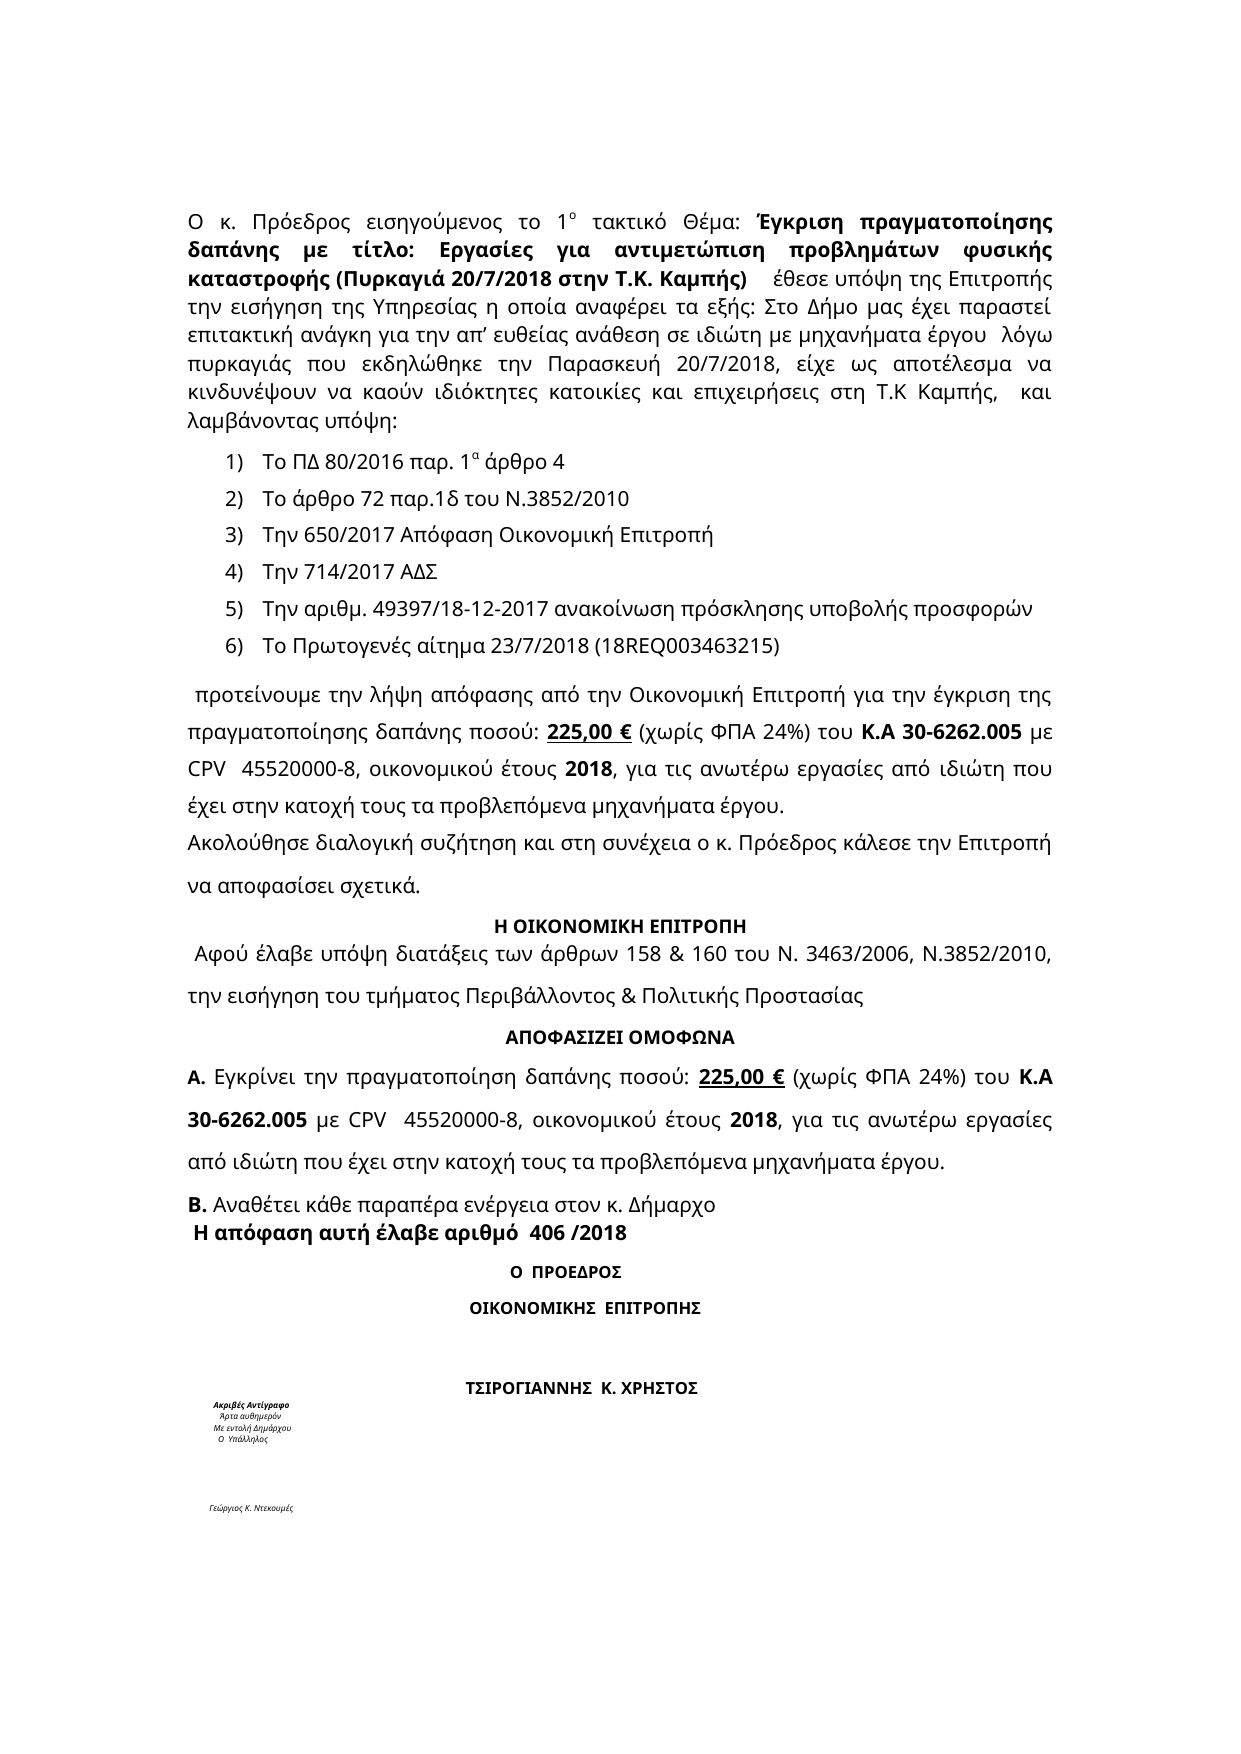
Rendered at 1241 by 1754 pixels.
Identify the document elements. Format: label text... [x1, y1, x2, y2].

text προτείνουμε την λήψη απόφασης από την Οικονομική Επιτροπή για την έγκριση της πραγματοποίησης δαπάνης ποσού: 225,00 € (χωρίς ΦΠΑ 24%) του Κ.Α 30-6262.005 με CPV 45520000-8, οικονομικού έτους 2018, για τις ανωτέρω εργασίες από ιδιώτη που έχει στην κατοχή τους τα προβλεπόμενα μηχανήματα έργου. [187, 681, 1053, 820]
text Ακολούθησε διαλογική συζήτηση και στη συνέχεια ο κ. Πρόεδρος κάλεσε την Επιτροπή να αποφασίσει σχετικά. [187, 828, 1053, 899]
text Ο ΠΡΟΕΔΡΟΣ [187, 1261, 1053, 1284]
text Αφού έλαβε υπόψη διατάξεις των άρθρων 158 & 160 του Ν. 3463/2006, Ν.3852/2010, την εισήγηση του τμήματος Περιβάλλοντος & Πολιτικής Προστασίας [187, 939, 1053, 1010]
list Το Πρωτογενές αίτημα 23/7/2018 (18REQ003463215) [225, 631, 1053, 660]
list Το ΠΔ 80/2016 παρ. 1α άρθρο 4 [225, 447, 1053, 475]
text Η απόφαση αυτή έλαβε αριθμό 406 /2018 [187, 1218, 1053, 1247]
text ΤΣΙΡΟΓΙΑΝΝΗΣ Κ. ΧΡΗΣΤΟΣ [187, 1377, 1053, 1399]
text Ο κ. Πρόεδρος εισηγούμενος το 1ο τακτικό Θέμα: Έγκριση πραγματοποίησης δαπάνης με τίτλο: Εργασίες για αντιμετώπιση προβλημάτων φυσικής καταστροφής (Πυρκαγιά 20/7/2018 στην Τ.Κ. Καμπής) έθεσε υπόψη της Επιτροπής την εισήγηση της Υπηρεσίας η οποία αναφέρει τα εξής: Στο Δήμο μας έχει παραστεί επιτακτική ανάγκη για την απ’ ευθείας ανάθεση σε ιδιώτη με μηχανήματα έργου λόγω πυρκαγιάς που εκδηλώθηκε την Παρασκευή 20/7/2018, είχε ως αποτέλεσμα να κινδυνέψουν να καούν ιδιόκτητες κατοικίες και επιχειρήσεις στη Τ.Κ Καμπής, και λαμβάνοντας υπόψη: [187, 207, 1053, 434]
text Β. Αναθέτει κάθε παραπέρα ενέργεια στον κ. Δήμαρχο [187, 1190, 1053, 1218]
text ΑΠΟΦΑΣΙΖΕΙ ΟΜΟΦΩΝΑ [187, 1024, 1053, 1049]
list Την 714/2017 ΑΔΣ [225, 557, 1053, 586]
text ΟΙΚΟΝΟΜΙΚΗΣ ΕΠΙΤΡΟΠΗΣ [187, 1297, 1053, 1319]
list Την αριθμ. 49397/18-12-2017 ανακοίνωση πρόσκλησης υποβολής προσφορών [225, 594, 1053, 623]
list Το άρθρο 72 παρ.1δ του Ν.3852/2010 [225, 484, 1053, 512]
list Την 650/2017 Απόφαση Οικονομική Επιτροπή [225, 521, 1053, 549]
text Η ΟΙΚΟΝΟΜΙΚΗ ΕΠΙΤΡΟΠΗ [187, 913, 1053, 939]
text Α. Εγκρίνει την πραγματοποίηση δαπάνης ποσού: 225,00 € (χωρίς ΦΠΑ 24%) του Κ.Α 30-6262.005 με CPV 45520000-8, οικονομικού έτους 2018, για τις ανωτέρω εργασίες από ιδιώτη που έχει στην κατοχή τους τα προβλεπόμενα μηχανήματα έργου. [187, 1062, 1053, 1176]
